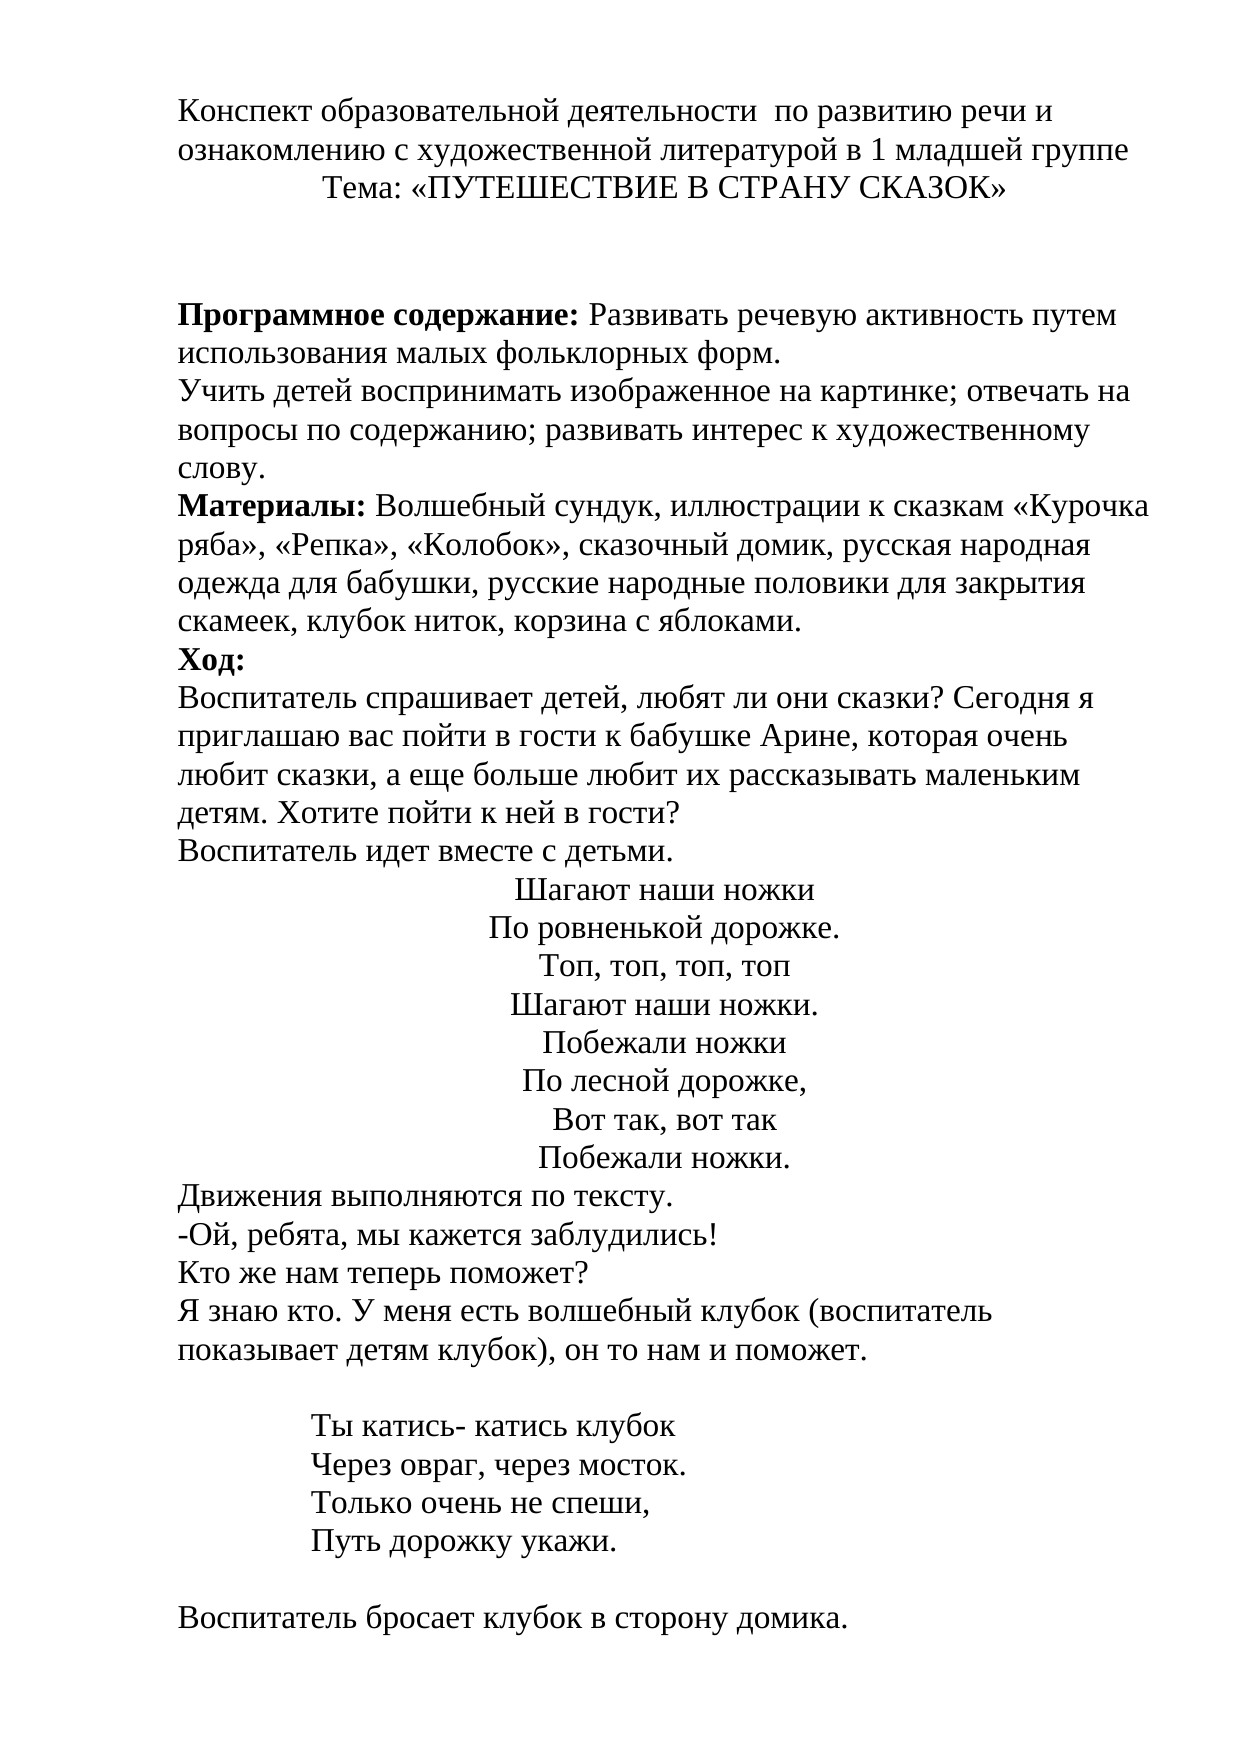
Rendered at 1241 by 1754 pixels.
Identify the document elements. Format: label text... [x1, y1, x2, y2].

text Воспитатель идет вместе с детьми. [177, 830, 1152, 869]
text Программное содержание: Развивать речевую активность путем использования малых фольклорных форм. [177, 294, 1152, 370]
text Конспект образовательной деятельности по развитию речи и ознакомлению с художественной литературой в 1 младшей группе [177, 91, 1152, 167]
text Вот так, вот так [177, 1099, 1152, 1137]
text Только очень не спеши, [177, 1482, 1152, 1520]
text По лесной дорожке, [177, 1060, 1152, 1099]
text Шагают наши ножки. [177, 984, 1152, 1022]
text Шагают наши ножки [177, 869, 1152, 907]
text Я знаю кто. У меня есть волшебный клубок (воспитатель показывает детям клубок), он то нам и поможет. [177, 1290, 1152, 1367]
text Материалы: Волшебный сундук, иллюстрации к сказкам «Курочка ряба», «Репка», «Колобок», сказочный домик, русская народная одежда для бабушки, русские народные половики для закрытия скамеек, клубок ниток, корзина с яблоками. [177, 485, 1152, 639]
text Побежали ножки. [177, 1137, 1152, 1175]
text Через овраг, через мосток. [177, 1444, 1152, 1482]
text Ты катись- катись клубок [177, 1405, 1152, 1444]
text Кто же нам теперь поможет? [177, 1252, 1152, 1290]
text Тема: «ПУТЕШЕСТВИЕ В СТРАНУ СКАЗОК» [177, 167, 1152, 206]
text Топ, топ, топ, топ [177, 945, 1152, 984]
text Движения выполняются по тексту. [177, 1175, 1152, 1214]
text Воспитатель спрашивает детей, любят ли они сказки? Сегодня я приглашаю вас пойти в гости к бабушке Арине, которая очень любит сказки, а еще больше любит их рассказывать маленьким детям. Хотите пойти к ней в гости? [177, 677, 1152, 830]
text Ход: [177, 639, 1152, 677]
text Учить детей воспринимать изображенное на картинке; отвечать на вопросы по содержанию; развивать интерес к художественному слову. [177, 370, 1152, 485]
text Воспитатель бросает клубок в сторону домика. [177, 1597, 1152, 1635]
text Путь дорожку укажи. [177, 1520, 1152, 1559]
text -Ой, ребята, мы кажется заблудились! [177, 1214, 1152, 1252]
text По ровненькой дорожке. [177, 907, 1152, 945]
text Побежали ножки [177, 1022, 1152, 1060]
